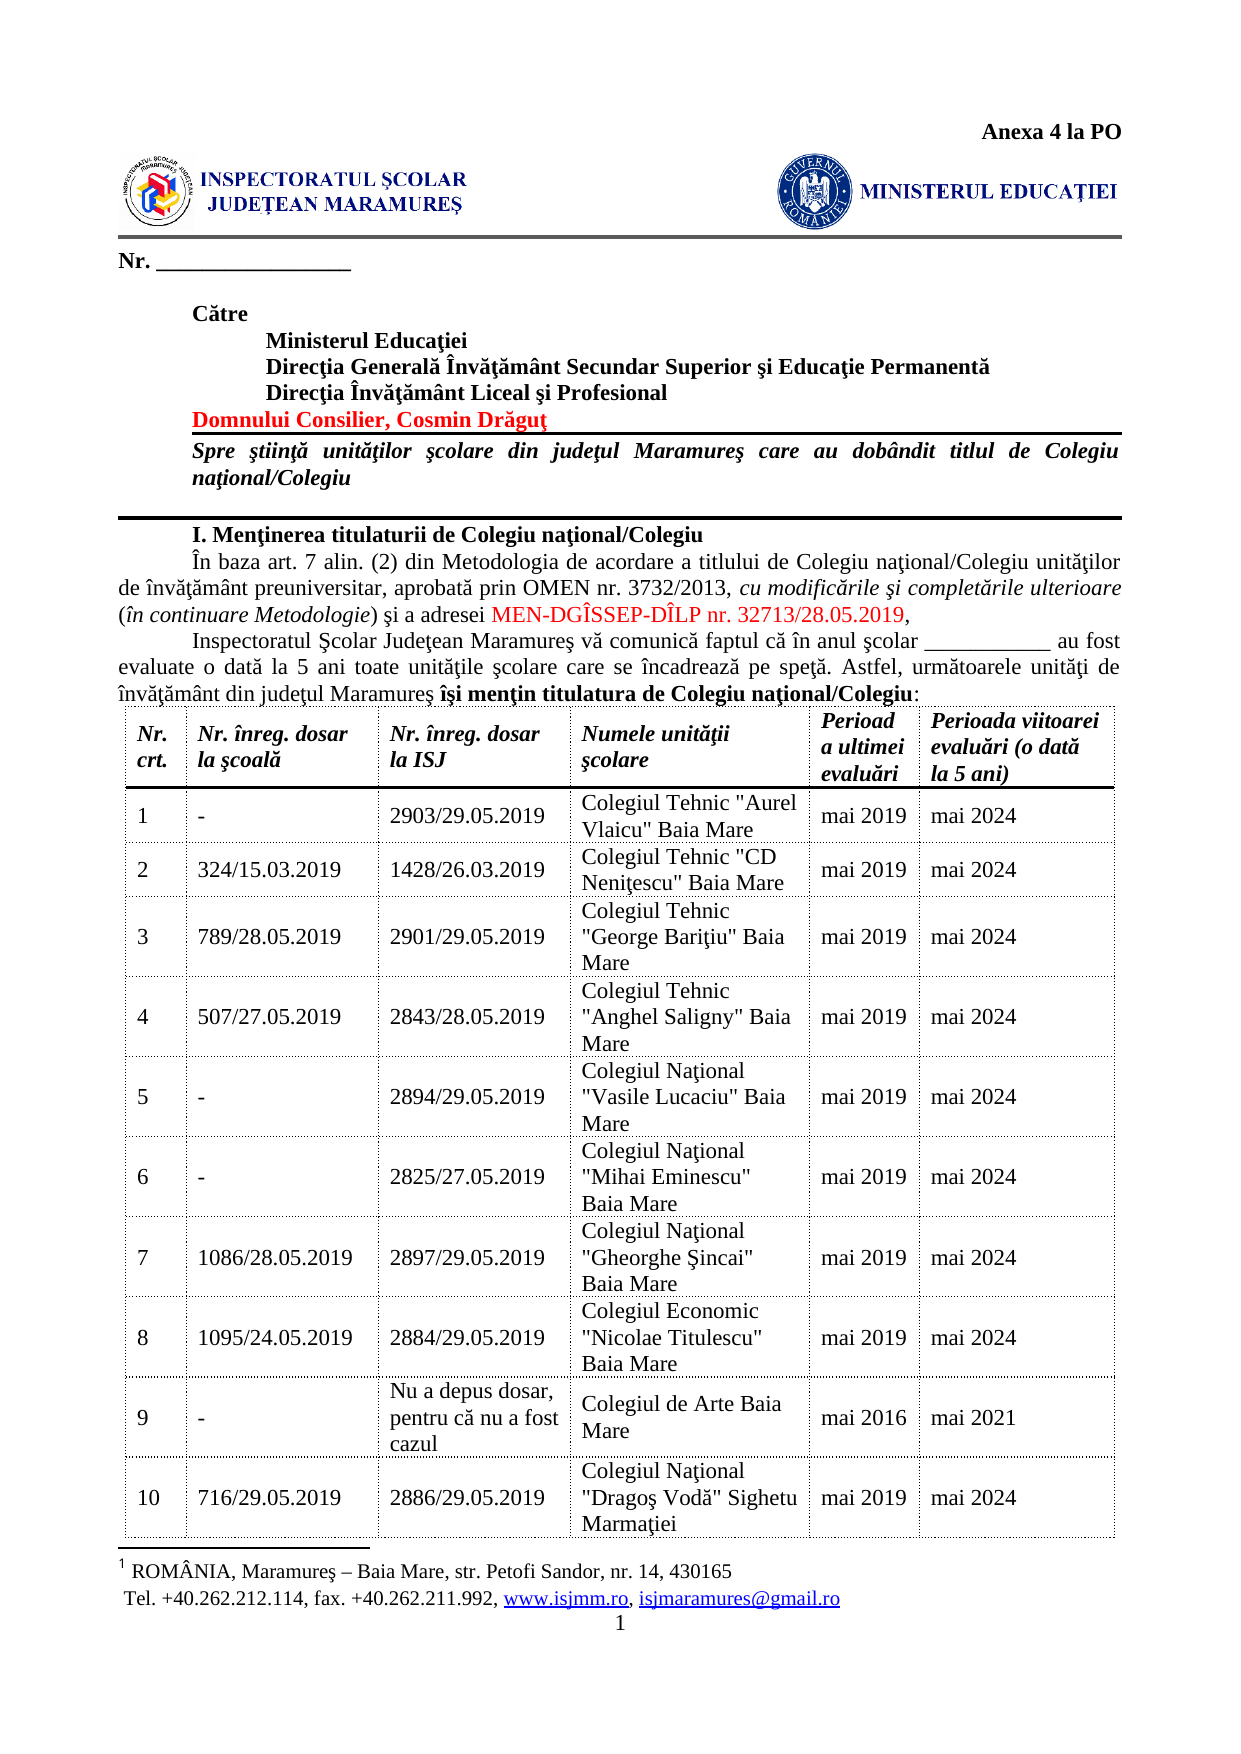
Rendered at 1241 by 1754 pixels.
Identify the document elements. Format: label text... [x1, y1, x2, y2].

table_cell 7 [126, 1216, 186, 1296]
picture [119, 152, 473, 230]
text În baza art. 7 alin. (2) din Metodologia de acordare a titlului de Colegiu naţional/Colegiu unităţilor de învăţământ preuniversitar, aprobată prin OMEN nr. 3732/2013, cu modificările şi completările ulterioare (în continuare Metodologie) şi a adresei MEN-DGÎSSEP-DÎLP nr. 32713/28.05.2019, [118, 548, 1122, 627]
text Către [118, 300, 1122, 327]
text Ministerul Educaţiei [118, 327, 1122, 353]
table_cell mai 2019 [810, 896, 919, 976]
table_cell - [186, 1136, 378, 1216]
table_cell - [186, 789, 378, 842]
table_cell 2825/27.05.2019 [378, 1136, 570, 1216]
table_cell mai 2024 [919, 1216, 1114, 1296]
table_cell 3 [126, 896, 186, 976]
table_header Nr. înreg. dosar la şcoală [186, 706, 378, 786]
picture [776, 152, 1121, 230]
table_cell mai 2019 [810, 789, 919, 842]
table_cell mai 2024 [919, 842, 1114, 896]
table_cell 2886/29.05.2019 [378, 1456, 570, 1537]
table_cell 4 [126, 976, 186, 1056]
table_cell 2901/29.05.2019 [378, 896, 570, 976]
text Domnului Consilier, Cosmin Drăguţ [118, 406, 1122, 432]
table_cell 2884/29.05.2019 [378, 1296, 570, 1376]
table_cell Colegiul Naţional "Vasile Lucaciu" Baia Mare [570, 1056, 809, 1136]
table_cell mai 2021 [919, 1376, 1114, 1456]
table_cell mai 2024 [919, 896, 1114, 976]
text Spre ştiinţă unităţilor şcolare din judeţul Maramureş care au dobândit titlul de Colegiu naţional/Colegiu [192, 435, 1122, 490]
table_cell Colegiul de Arte Baia Mare [570, 1376, 809, 1456]
table_cell Colegiul Tehnic "George Bariţiu" Baia Mare [570, 896, 809, 976]
table_cell mai 2019 [810, 1216, 919, 1296]
table_cell 716/29.05.2019 [186, 1456, 378, 1537]
table_cell mai 2019 [810, 1056, 919, 1136]
table_cell 324/15.03.2019 [186, 842, 378, 896]
table_cell mai 2019 [810, 1456, 919, 1537]
table_cell mai 2019 [810, 842, 919, 896]
table_cell mai 2024 [919, 1136, 1114, 1216]
table_cell mai 2024 [919, 789, 1114, 842]
table_cell 2894/29.05.2019 [378, 1056, 570, 1136]
table_cell 2897/29.05.2019 [378, 1216, 570, 1296]
table_cell mai 2024 [919, 976, 1114, 1056]
table_cell mai 2016 [810, 1376, 919, 1456]
table_cell mai 2019 [810, 1296, 919, 1376]
table_cell 2 [126, 842, 186, 896]
table_cell Colegiul Naţional "Mihai Eminescu" Baia Mare [570, 1136, 809, 1216]
text I. Menţinerea titulaturii de Colegiu naţional/Colegiu [118, 520, 1122, 548]
table_cell Colegiul Economic "Nicolae Titulescu" Baia Mare [570, 1296, 809, 1376]
table_cell mai 2024 [919, 1456, 1114, 1537]
table_cell mai 2019 [810, 976, 919, 1056]
table_cell 1428/26.03.2019 [378, 842, 570, 896]
table_cell mai 2024 [919, 1056, 1114, 1136]
table_cell - [186, 1056, 378, 1136]
table_cell Colegiul Tehnic "CD Neniţescu" Baia Mare [570, 842, 809, 896]
table_cell 9 [126, 1376, 186, 1456]
table_header Nr. crt. [126, 706, 186, 786]
table_cell 2903/29.05.2019 [378, 789, 570, 842]
table_cell Colegiul Naţional "Dragoş Vodă" Sighetu Marmaţiei [570, 1456, 809, 1537]
table_cell 789/28.05.2019 [186, 896, 378, 976]
text Nr. _________________ [118, 248, 1122, 274]
table_header Perioada ultimei evaluări [810, 706, 919, 786]
table_cell Colegiul Tehnic "Aurel Vlaicu" Baia Mare [570, 789, 809, 842]
table_cell 8 [126, 1296, 186, 1376]
table_header Nr. înreg. dosar la ISJ [378, 706, 570, 786]
table_cell 10 [126, 1456, 186, 1537]
table_cell Colegiul Naţional "Gheorghe Şincai" Baia Mare [570, 1216, 809, 1296]
table_cell Colegiul Tehnic "Anghel Saligny" Baia Mare [570, 976, 809, 1056]
table_cell 2843/28.05.2019 [378, 976, 570, 1056]
table_cell 5 [126, 1056, 186, 1136]
table_cell mai 2019 [810, 1136, 919, 1216]
table_header Perioada viitoarei evaluări (o dată la 5 ani) [919, 706, 1114, 786]
table_cell mai 2024 [919, 1296, 1114, 1376]
table_cell - [186, 1376, 378, 1456]
text Direcţia Învăţământ Liceal şi Profesional [118, 379, 1122, 406]
table_cell 1095/24.05.2019 [186, 1296, 378, 1376]
table_cell Nu a depus dosar, pentru că nu a fost cazul [378, 1376, 570, 1456]
text Anexa 4 la PO [118, 118, 1122, 144]
table_header Numele unităţii şcolare [570, 706, 809, 786]
table_cell 1086/28.05.2019 [186, 1216, 378, 1296]
table_cell 507/27.05.2019 [186, 976, 378, 1056]
table_cell 1 [126, 789, 186, 842]
text Direcţia Generală Învăţământ Secundar Superior şi Educaţie Permanentă [118, 353, 1122, 379]
table_cell 6 [126, 1136, 186, 1216]
text Inspectoratul Şcolar Judeţean Maramureş vă comunică faptul că în anul şcolar ___________ au fost evaluate o dată la 5 ani toate unităţile şcolare care se încadrează pe speţă. Astfel, următoarele unităţi de învăţământ din judeţul Maramureş îşi menţin titulatura de Colegiu naţional/Colegiu: [118, 627, 1122, 706]
